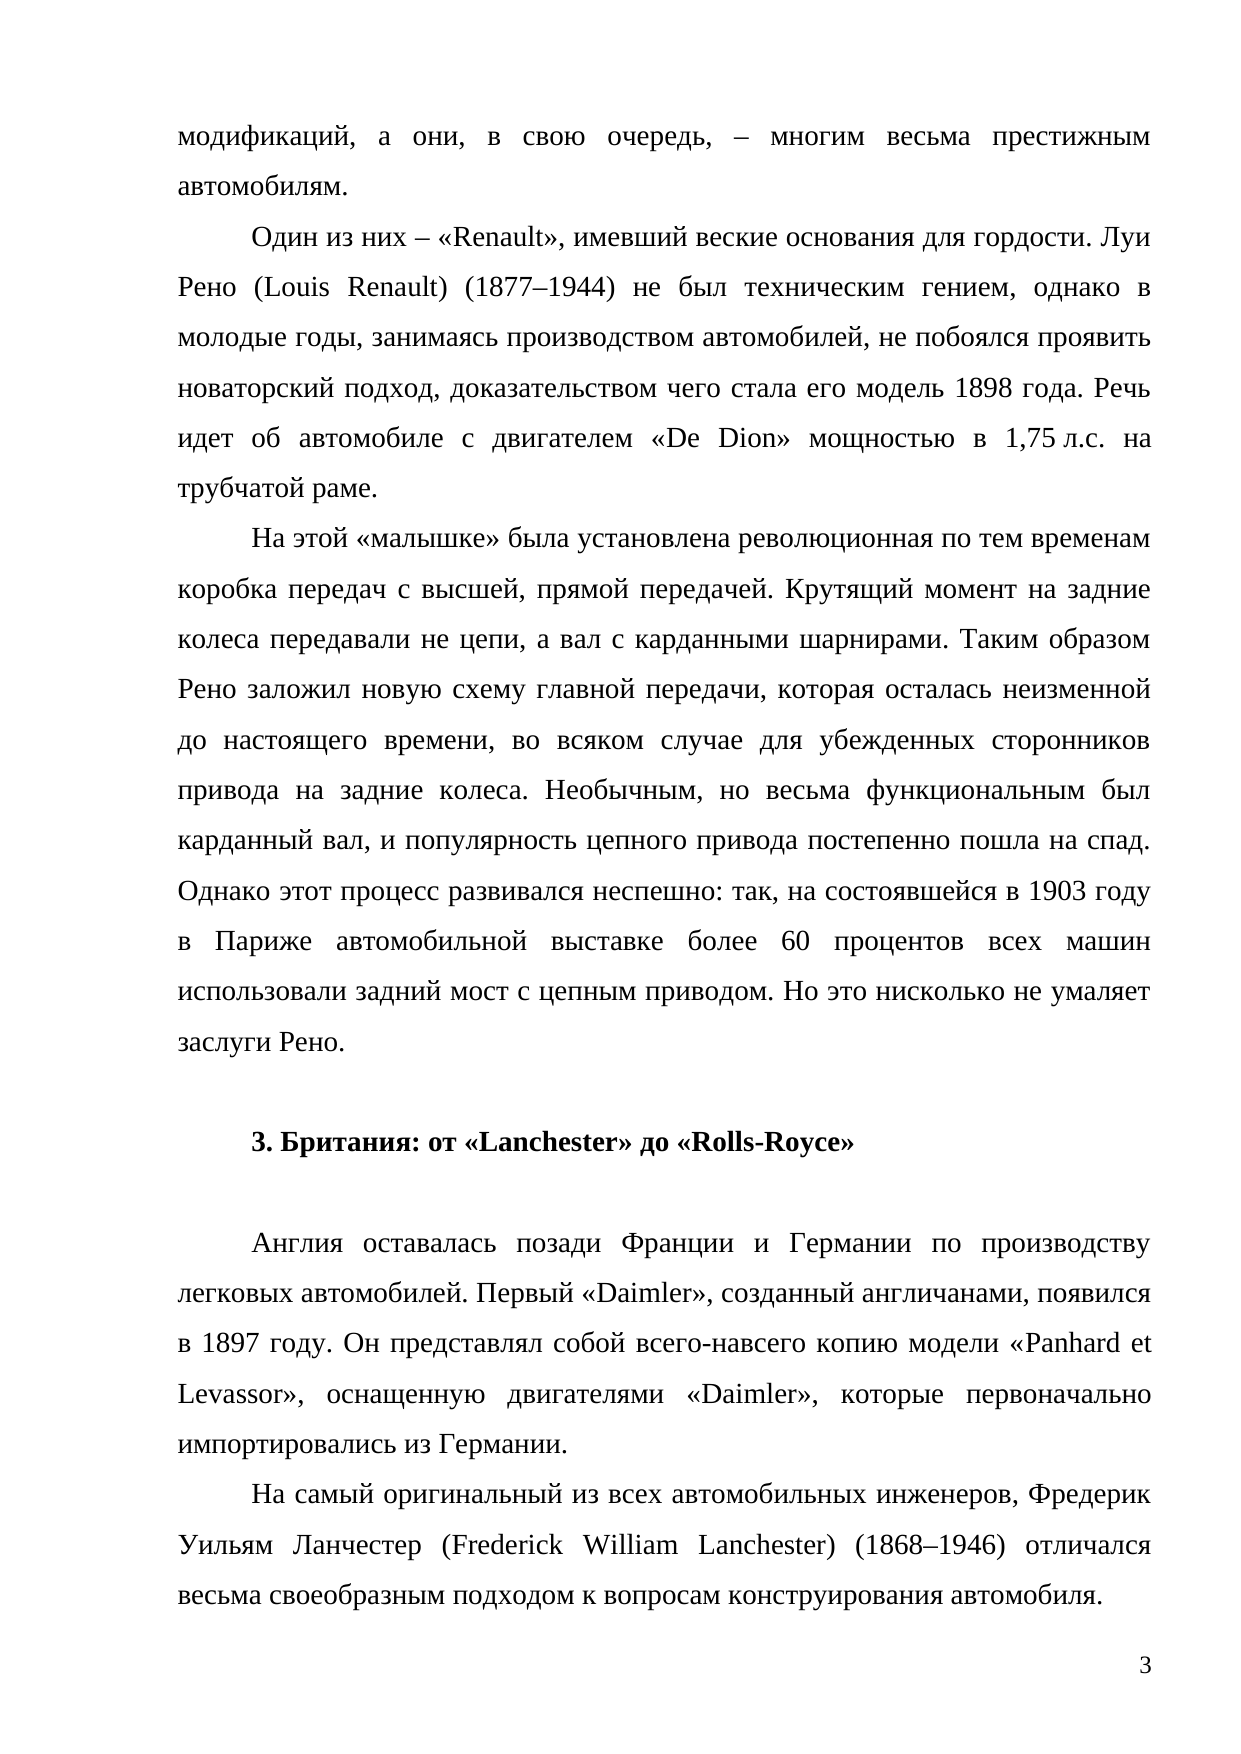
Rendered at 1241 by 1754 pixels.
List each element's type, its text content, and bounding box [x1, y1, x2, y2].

text На самый оригинальный из всех автомобильных инженеров, Фредерик Уильям Ланчестер (Frederick William Lanchester) (1868–1946) отличался весьма своеобразным подходом к вопросам конструирования автомобиля. [177, 1477, 1152, 1611]
text На этой «малышке» была установлена революционная по тем временам коробка передач с высшей, прямой передачей. Крутящий момент на задние колеса передавали не цепи, а вал с карданными шарнирами. Таким образом Рено заложил новую схему главной передачи, которая осталась неизменной до настоящего времени, во всяком случае для убежденных сторонников привода на задние колеса. Необычным, но весьма функциональным был карданный вал, и популярность цепного привода постепенно пошла на спад. Однако этот процесс развивался неспешно: так, на состоявшейся в 1903 году в Париже автомобильной выставке более 60 процентов всех машин использовали задний мост с цепным приводом. Но это нисколько не умаляет заслуги Рено. [177, 521, 1152, 1057]
text Англия оставалась позади Франции и Германии по производству легковых автомобилей. Первый «Daimler», созданный англичанами, появился в 1897 году. Он представлял собой всего-навсего копию модели «Panhard et Levassor», оснащенную двигателями «Daimler», которые первоначально импортировались из Германии. [177, 1225, 1152, 1460]
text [177, 118, 1152, 202]
subtitle 3. Британия: от «Lanchester» до «Rolls-Royce» [177, 1124, 1152, 1158]
text Один из них – «Renault», имевший веские основания для гордости. Луи Рено (Louis Renault) (1877–1944) не был техническим гением, однако в молодые годы, занимаясь производством автомобилей, не побоялся проявить новаторский подход, доказательством чего стала его модель 1898 года. Речь идет об автомобиле с двигателем «De Dion» мощностью в 1,75 л.с. на трубчатой раме. [177, 219, 1152, 504]
